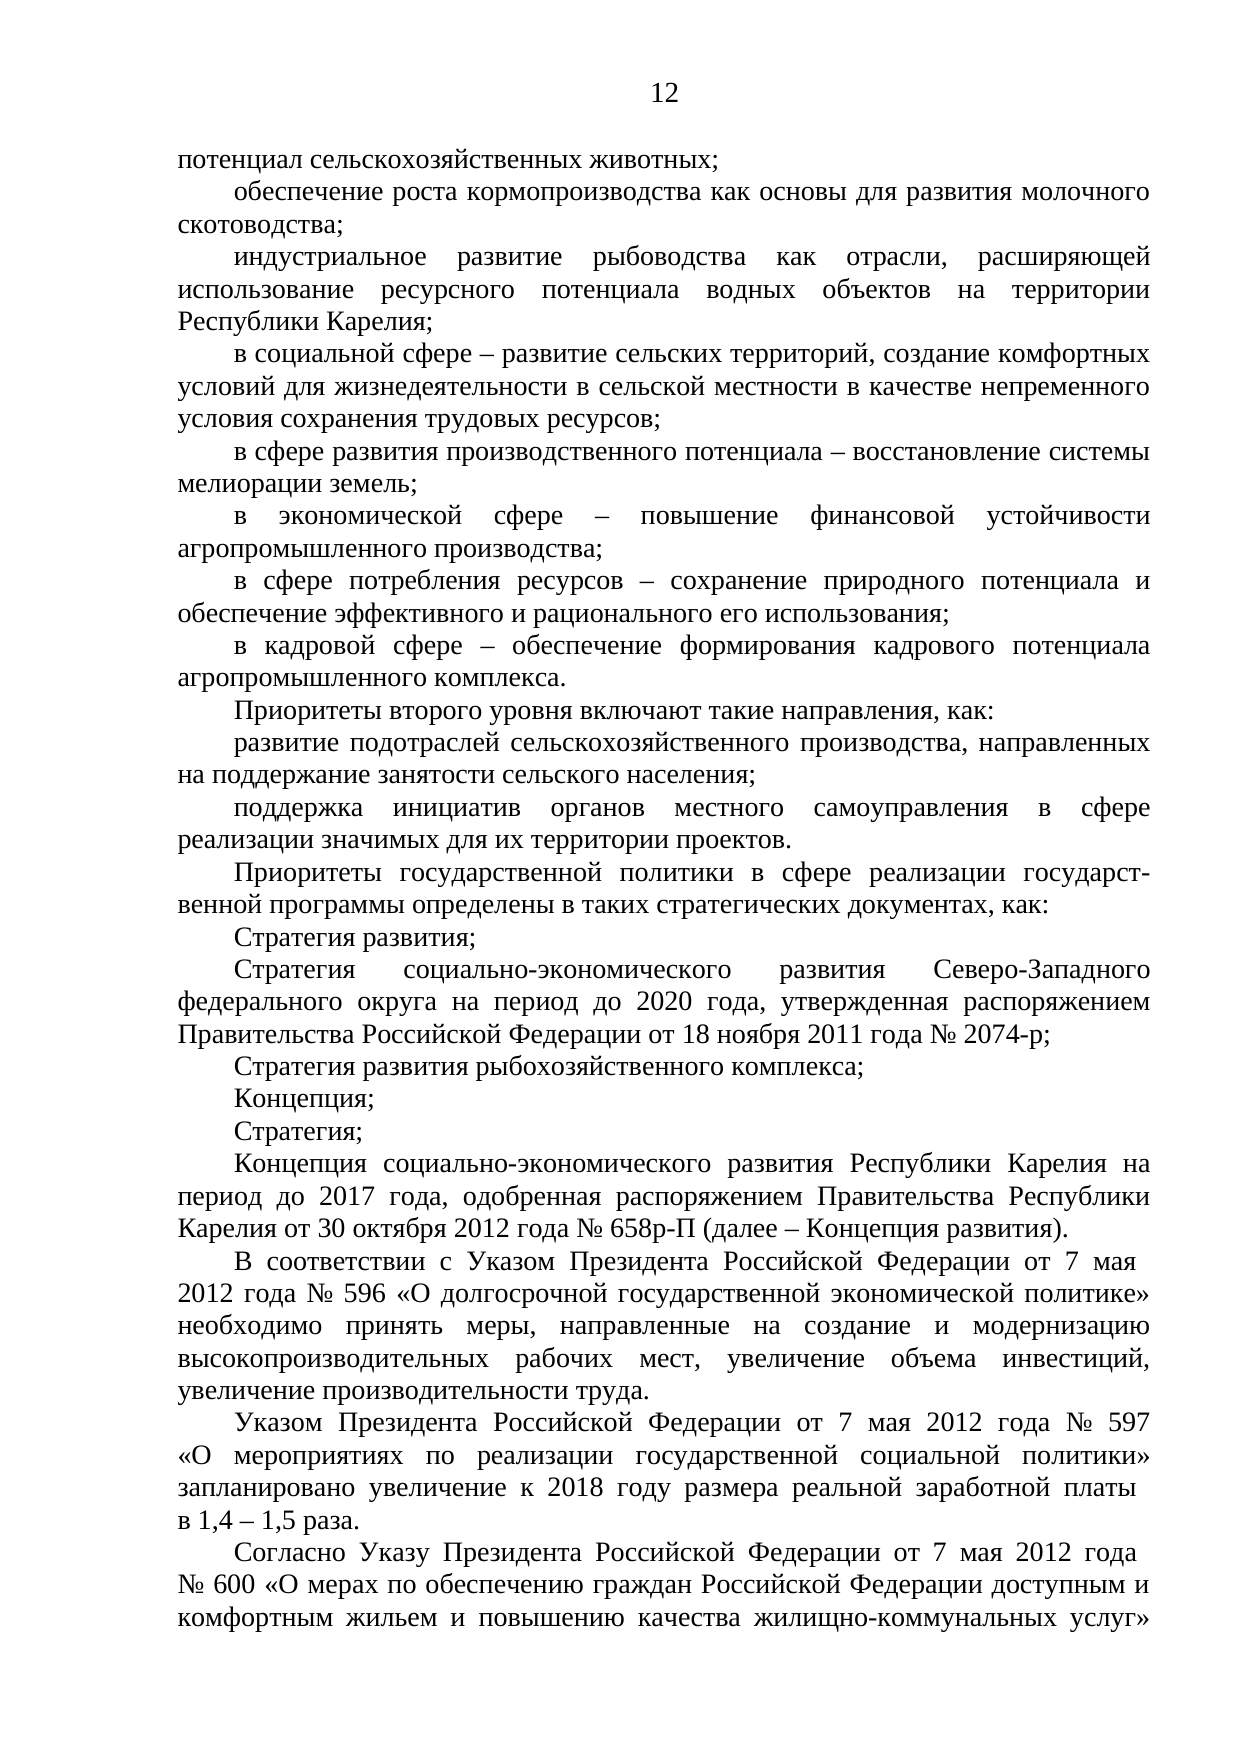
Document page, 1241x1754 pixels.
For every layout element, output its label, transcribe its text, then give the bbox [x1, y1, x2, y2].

text Стратегия; [177, 1114, 1152, 1146]
text развитие подотраслей сельскохозяйственного производства, направленных на поддержание занятости сельского населения; [177, 725, 1152, 790]
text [177, 1535, 1152, 1632]
text Концепция социально-экономического развития Республики Карелия на период до 2017 года, одобренная распоряжением Правительства Республики Карелия от 30 октября 2012 года № 658р-П (далее – Концепция развития). [177, 1146, 1152, 1243]
text в экономической сфере – повышение финансовой устойчивости агропромышленного производства; [177, 498, 1152, 563]
text Стратегия развития; [177, 919, 1152, 952]
text Приоритеты государственной политики в сфере реализации государст-венной программы определены в таких стратегических документах, как: [177, 855, 1152, 919]
text в кадровой сфере – обеспечение формирования кадрового потенциала агропромышленного комплекса. [177, 628, 1152, 693]
text Указом Президента Российской Федерации от 7 мая 2012 года № 597 «О мероприятиях по реализации государственной социальной политики» запланировано увеличение к 2018 году размера реальной заработной платы в 1,4 – 1,5 раза. [177, 1406, 1152, 1535]
text индустриальное развитие рыбоводства как отрасли, расширяющей использование ресурсного потенциала водных объектов на территории Республики Карелия; [177, 239, 1152, 336]
text Стратегия развития рыбохозяйственного комплекса; [177, 1049, 1152, 1082]
text в социальной сфере – развитие сельских территорий, создание комфортных условий для жизнедеятельности в сельской местности в качестве непременного условия сохранения трудовых ресурсов; [177, 336, 1152, 434]
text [177, 142, 1152, 174]
text В соответствии с Указом Президента Российской Федерации от 7 мая 2012 года № 596 «О долгосрочной государственной экономической политике» необходимо принять меры, направленные на создание и модернизацию высокопроизводительных рабочих мест, увеличение объема инвестиций, увеличение производительности труда. [177, 1243, 1152, 1406]
text обеспечение роста кормопроизводства как основы для развития молочного скотоводства; [177, 174, 1152, 239]
text в сфере потребления ресурсов – сохранение природного потенциала и обеспечение эффективного и рационального его использования; [177, 563, 1152, 628]
text Концепция; [177, 1082, 1152, 1114]
text поддержка инициатив органов местного самоуправления в сфере реализации значимых для их территории проектов. [177, 790, 1152, 855]
text в сфере развития производственного потенциала – восстановление системы мелиорации земель; [177, 434, 1152, 498]
text Стратегия социально-экономического развития Северо-Западного федерального округа на период до 2020 года, утвержденная распоряжением Правительства Российской Федерации от 18 ноября 2011 года № 2074-р; [177, 952, 1152, 1049]
text Приоритеты второго уровня включают такие направления, как: [177, 693, 1152, 725]
